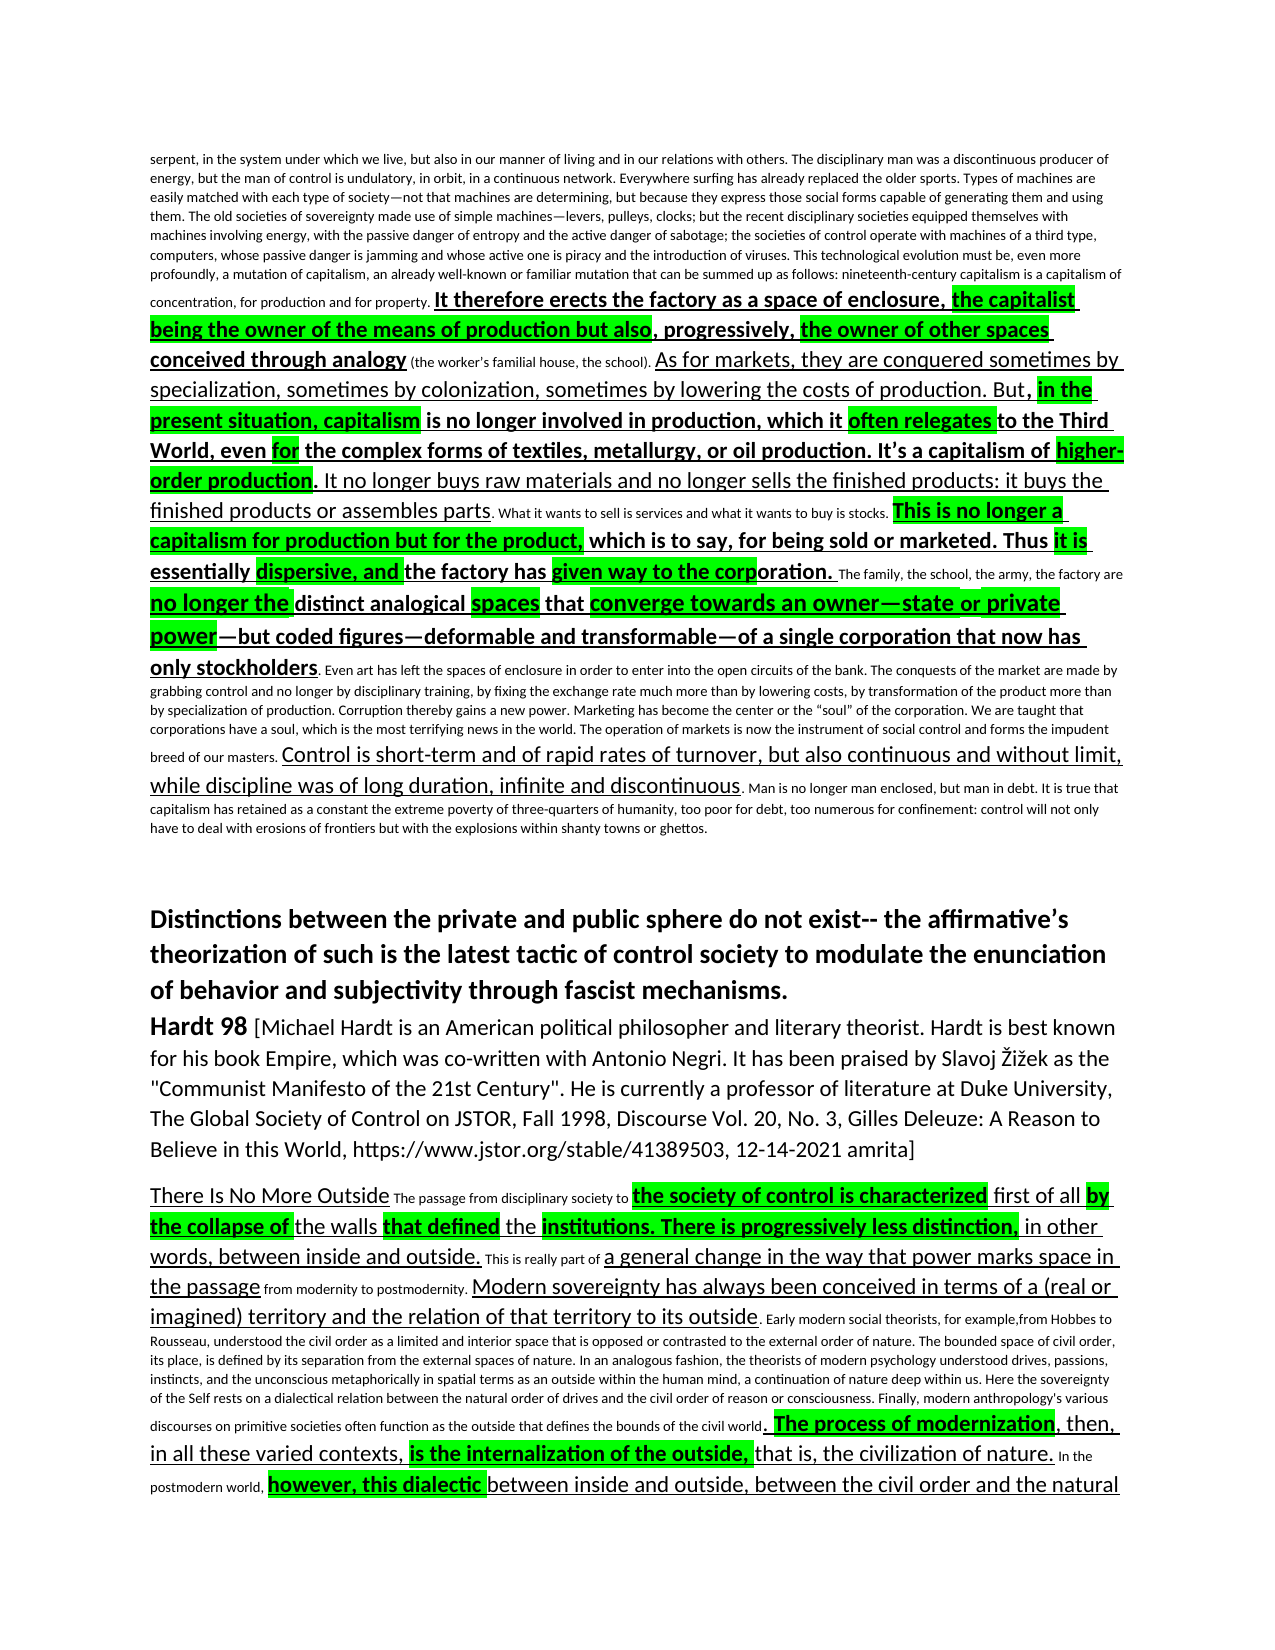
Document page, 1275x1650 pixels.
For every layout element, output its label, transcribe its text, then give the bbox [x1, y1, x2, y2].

text Hardt 98 [Michael Hardt is an American political philosopher and literary theorist. Hardt is best known for his book Empire, which was co-written with Antonio Negri. It has been praised by Slavoj Žižek as the "Communist Manifesto of the 21st Century". He is currently a professor of literature at Duke University, The Global Society of Control on JSTOR, Fall 1998, Discourse Vol. 20, No. 3, Gilles Deleuze: A Reason to Believe in this World, https://www.jstor.org/stable/41389503, 12-14-2021 amrita] [150, 1009, 1125, 1163]
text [150, 150, 1125, 837]
subtitle Distinctions between the private and public sphere do not exist-- the affirmative’s theorization of such is the latest tactic of control society to modulate the enunciation of behavior and subjectivity through fascist mechanisms. [150, 902, 1125, 1006]
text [150, 1182, 1125, 1498]
